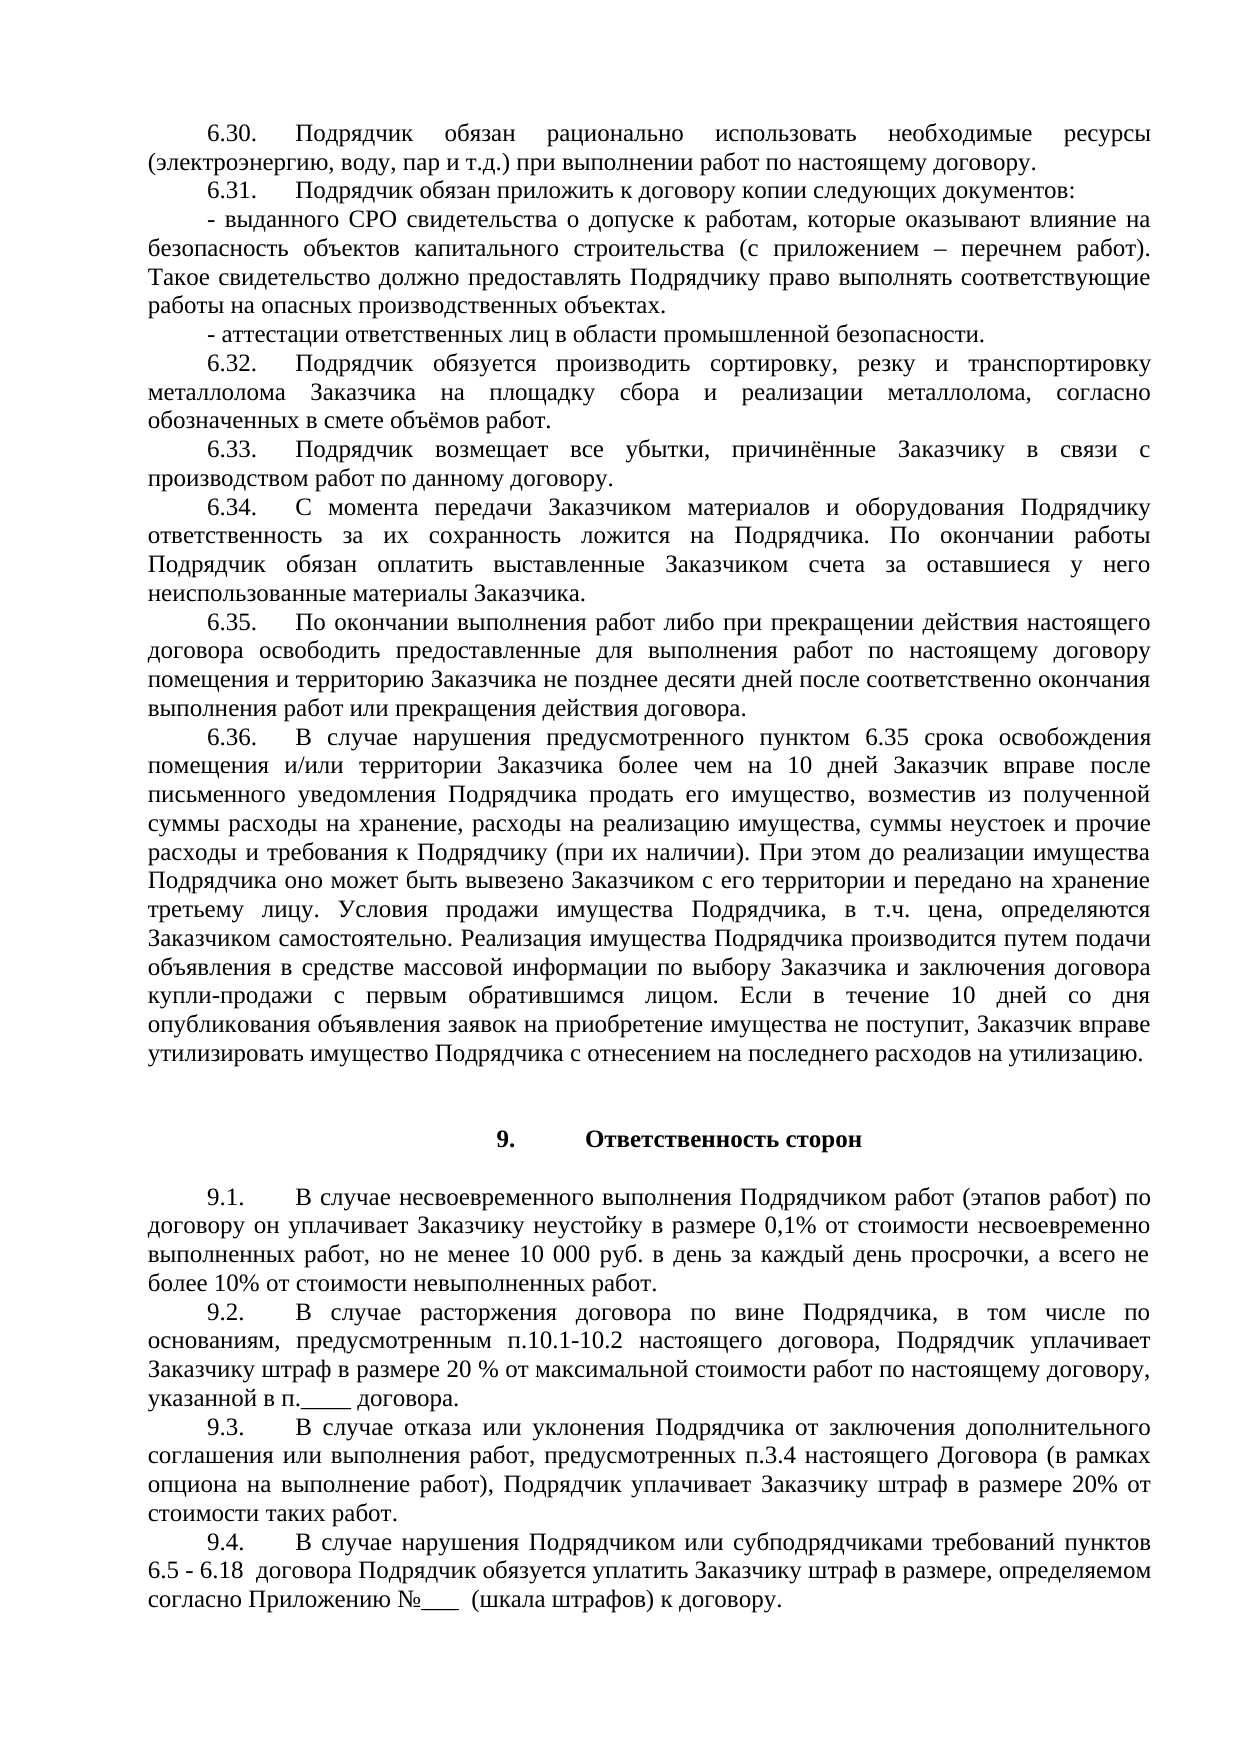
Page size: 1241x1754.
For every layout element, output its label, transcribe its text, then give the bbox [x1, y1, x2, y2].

text 9.1. В случае несвоевременного выполнения Подрядчиком работ (этапов работ) по договору он уплачивает Заказчику неустойку в размере 0,1% от стоимости несвоевременно выполненных работ, но не менее 10 000 руб. в день за каждый день просрочки, а всего не более 10% от стоимости невыполненных работ. [148, 1182, 1152, 1297]
text - выданного СРО свидетельства о допуске к работам, которые оказывают влияние на безопасность объектов капитального строительства (с приложением – перечнем работ). Такое свидетельство должно предоставлять Подрядчику право выполнять соответствующие работы на опасных производственных объектах. [148, 204, 1152, 319]
text 6.34. С момента передачи Заказчиком материалов и оборудования Подрядчику ответственность за их сохранность ложится на Подрядчика. По окончании работы Подрядчик обязан оплатить выставленные Заказчиком счета за оставшиеся у него неиспользованные материалы Заказчика. [148, 492, 1152, 607]
text 9.2. В случае расторжения договора по вине Подрядчика, в том числе по основаниям, предусмотренным п.10.1-10.2 настоящего договора, Подрядчик уплачивает Заказчику штраф в размере 20 % от максимальной стоимости работ по настоящему договору, указанной в п.____ договора. [148, 1297, 1152, 1412]
text - аттестации ответственных лиц в области промышленной безопасности. [148, 319, 1152, 348]
text 6.36. В случае нарушения предусмотренного пунктом 6.35 срока освобождения помещения и/или территории Заказчика более чем на 10 дней Заказчик вправе после письменного уведомления Подрядчика продать его имущество, возместив из полученной суммы расходы на хранение, расходы на реализацию имущества, суммы неустоек и прочие расходы и требования к Подрядчику (при их наличии). При этом до реализации имущества Подрядчика оно может быть вывезено Заказчиком с его территории и передано на хранение третьему лицу. Условия продажи имущества Подрядчика, в т.ч. цена, определяются Заказчиком самостоятельно. Реализация имущества Подрядчика производится путем подачи объявления в средстве массовой информации по выбору Заказчика и заключения договора купли-продажи с первым обратившимся лицом. Если в течение 10 дней со дня опубликования объявления заявок на приобретение имущества не поступит, Заказчик вправе утилизировать имущество Подрядчика с отнесением на последнего расходов на утилизацию. [148, 722, 1152, 1067]
text 6.30. Подрядчик обязан рационально использовать необходимые ресурсы (электроэнергию, воду, пар и т.д.) при выполнении работ по настоящему договору. [148, 118, 1152, 176]
text 6.33. Подрядчик возмещает все убытки, причинённые Заказчику в связи с производством работ по данному договору. [148, 434, 1152, 492]
text 6.32. Подрядчик обязуется производить сортировку, резку и транспортировку металлолома Заказчика на площадку сбора и реализации металлолома, согласно обозначенных в смете объёмов работ. [148, 348, 1152, 434]
text 9.4. В случае нарушения Подрядчиком или субподрядчиками требований пунктов 6.5 - 6.18 договора Подрядчик обязуется уплатить Заказчику штраф в размере, определяемом согласно Приложению №___ (шкала штрафов) к договору. [148, 1527, 1152, 1613]
text 6.31. Подрядчик обязан приложить к договору копии следующих документов: [148, 176, 1152, 204]
text 6.35. По окончании выполнения работ либо при прекращении действия настоящего договора освободить предоставленные для выполнения работ по настоящему договору помещения и территорию Заказчика не позднее десяти дней после соответственно окончания выполнения работ или прекращения действия договора. [148, 607, 1152, 722]
text 9. Ответственность сторон [148, 1124, 1152, 1153]
text 9.3. В случае отказа или уклонения Подрядчика от заключения дополнительного соглашения или выполнения работ, предусмотренных п.3.4 настоящего Договора (в рамках опциона на выполнение работ), Подрядчик уплачивает Заказчику штраф в размере 20% от стоимости таких работ. [148, 1412, 1152, 1527]
